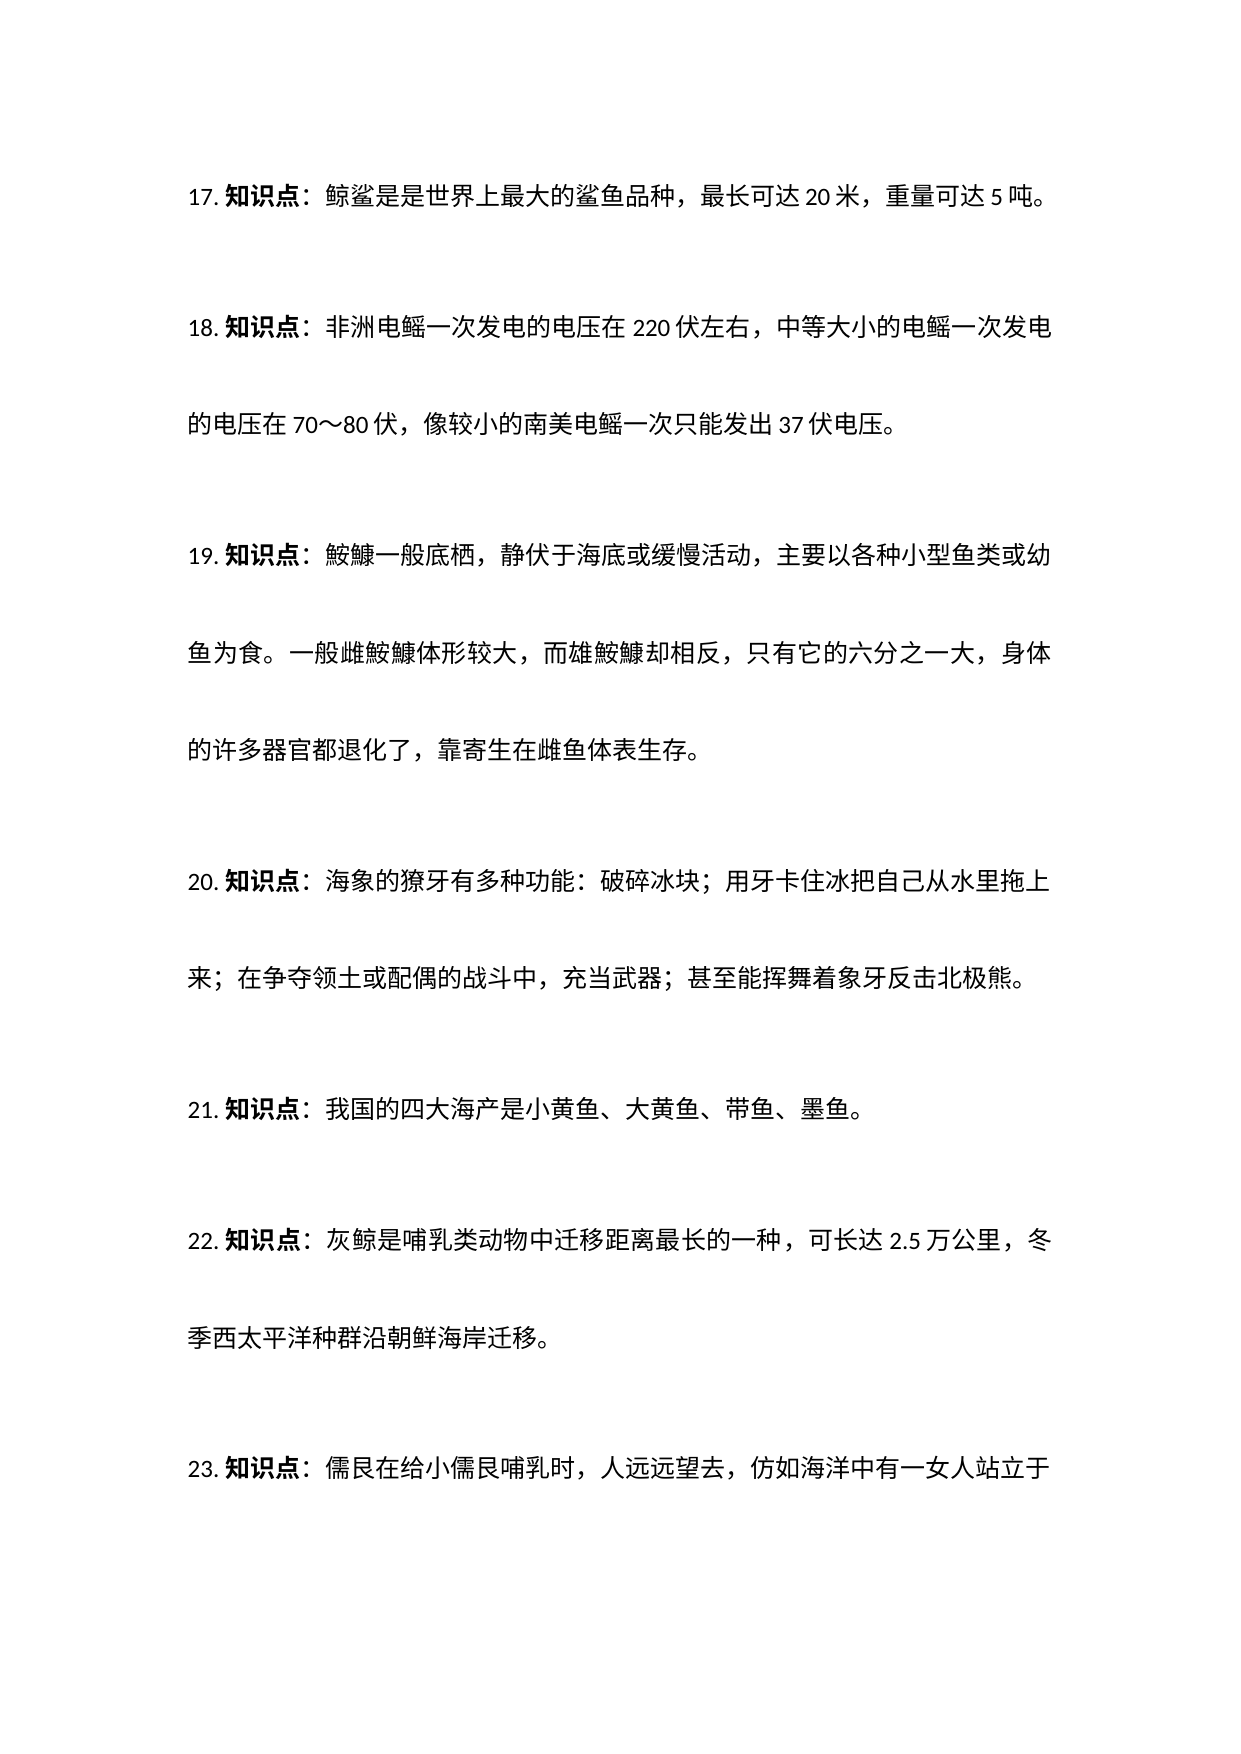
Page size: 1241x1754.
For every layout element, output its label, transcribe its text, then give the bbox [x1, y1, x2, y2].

text 21. 知识点：我国的四大海产是小黄鱼、大黄鱼、带鱼、墨鱼。 [187, 1075, 1053, 1140]
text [187, 1434, 1053, 1499]
text 18. 知识点：非洲电鳐一次发电的电压在220伏左右，中等大小的电鳐一次发电的电压在70～80伏，像较小的南美电鳐一次只能发出37伏电压。 [187, 293, 1053, 455]
text 20. 知识点：海象的獠牙有多种功能：破碎冰块；用牙卡住冰把自己从水里拖上来；在争夺领土或配偶的战斗中，充当武器；甚至能挥舞着象牙反击北极熊。 [187, 847, 1053, 1009]
text 19. 知识点：鮟鱇一般底栖，静伏于海底或缓慢活动，主要以各种小型鱼类或幼鱼为食。一般雌鮟鱇体形较大，而雄鮟鱇却相反，只有它的六分之一大，身体的许多器官都退化了，靠寄生在雌鱼体表生存。 [187, 521, 1053, 781]
text 17. 知识点：鲸鲨是是世界上最大的鲨鱼品种，最长可达20米，重量可达5吨。 [187, 162, 1053, 227]
text 22. 知识点：灰鲸是哺乳类动物中迁移距离最长的一种，可长达2.5万公里，冬季西太平洋种群沿朝鲜海岸迁移。 [187, 1206, 1053, 1369]
